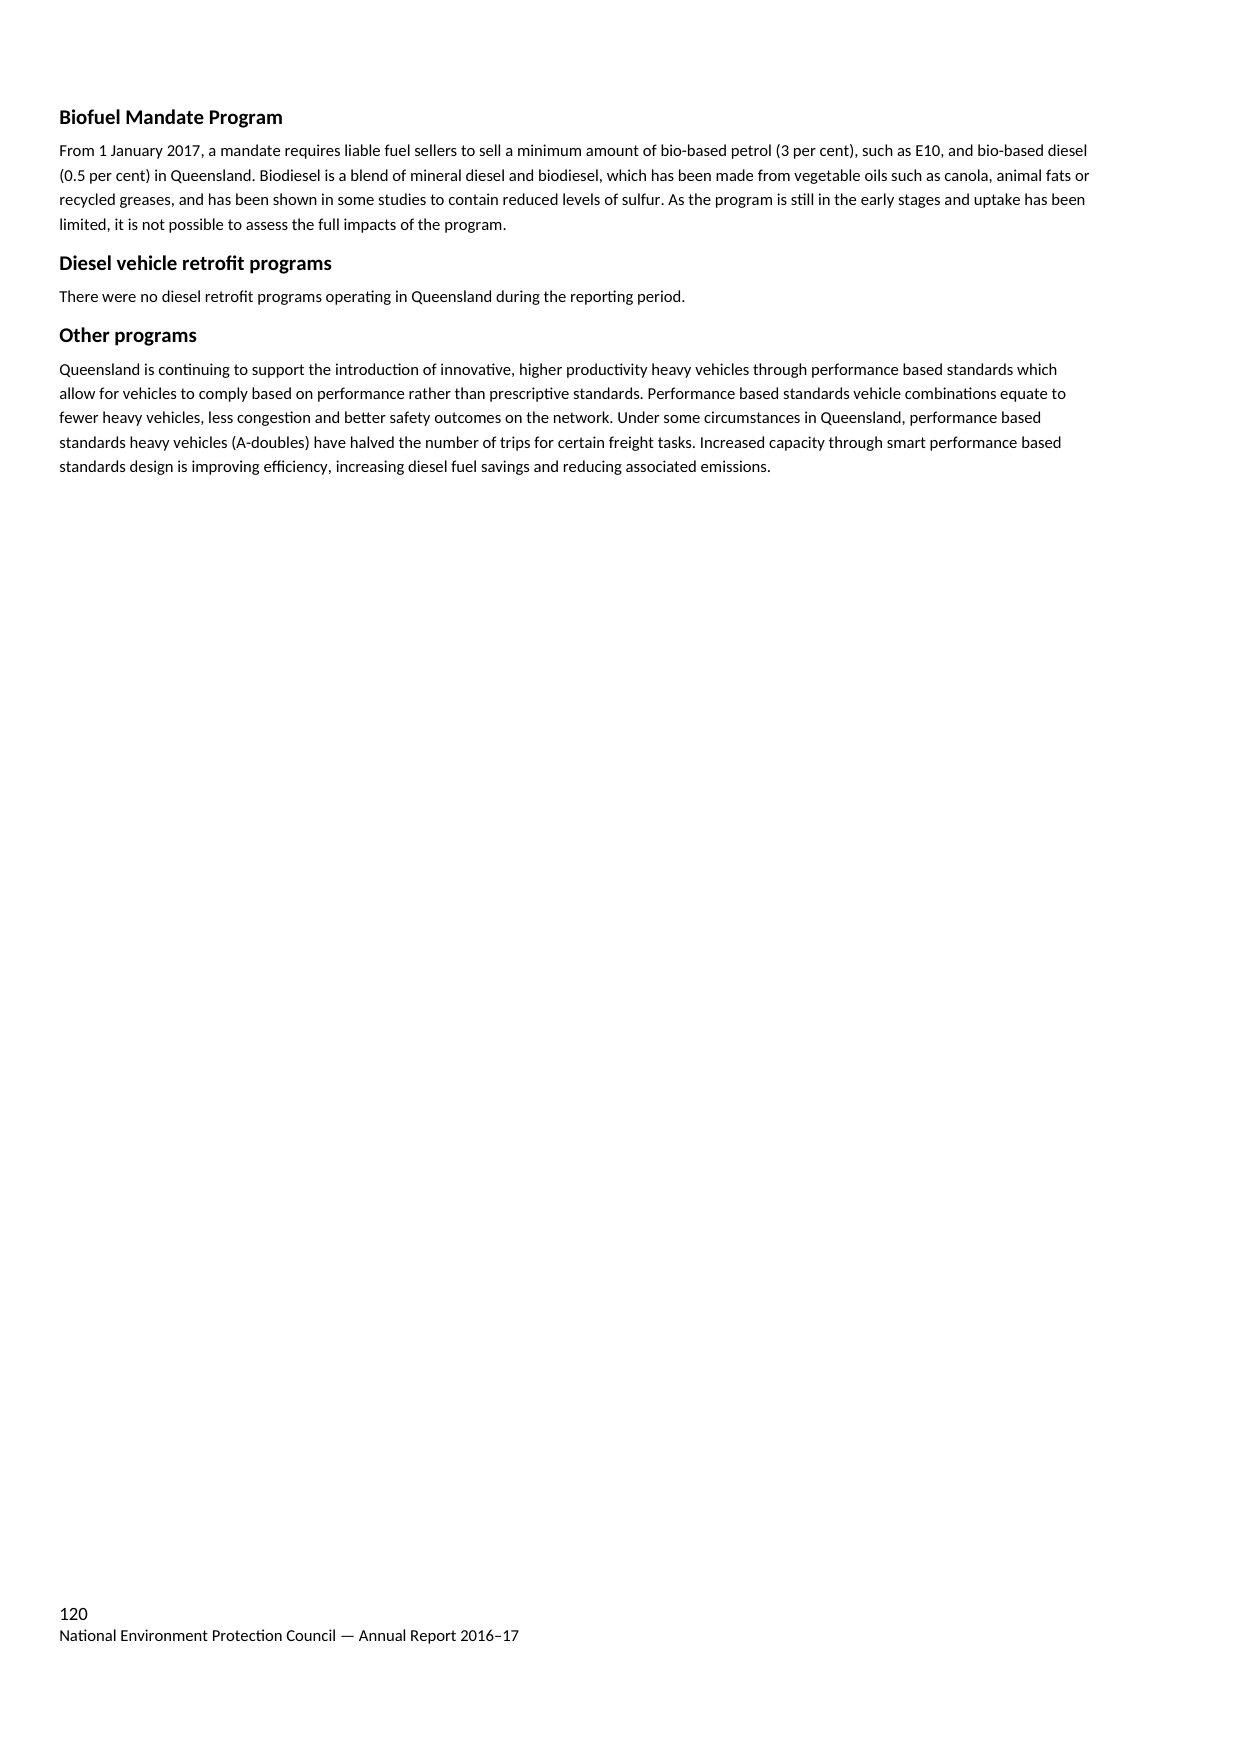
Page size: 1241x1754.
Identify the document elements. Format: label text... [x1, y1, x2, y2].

text Other programs [59, 322, 1090, 348]
text Diesel vehicle retrofit programs [59, 250, 1090, 275]
text From 1 January 2017, a mandate requires liable fuel sellers to sell a minimum amount of bio-based petrol (3 per cent), such as E10, and bio-based diesel (0.5 per cent) in Queensland. Biodiesel is a blend of mineral diesel and biodiesel, which has been made from vegetable oils such as canola, animal fats or recycled greases, and has been shown in some studies to contain reduced levels of sulfur. As the program is still in the early stages and uptake has been limited, it is not possible to assess the full impacts of the program. [59, 141, 1090, 234]
text There were no diesel retrofit programs operating in Queensland during the reporting period. [59, 286, 1090, 307]
text Queensland is continuing to support the introduction of innovative, higher productivity heavy vehicles through performance based standards which allow for vehicles to comply based on performance rather than prescriptive standards. Performance based standards vehicle combinations equate to fewer heavy vehicles, less congestion and better safety outcomes on the network. Under some circumstances in Queensland, performance based standards heavy vehicles (A-doubles) have halved the number of trips for certain freight tasks. Increased capacity through smart performance based standards design is improving efficiency, increasing diesel fuel savings and reducing associated emissions. [59, 359, 1090, 477]
text Biofuel Mandate Program [59, 104, 1090, 130]
